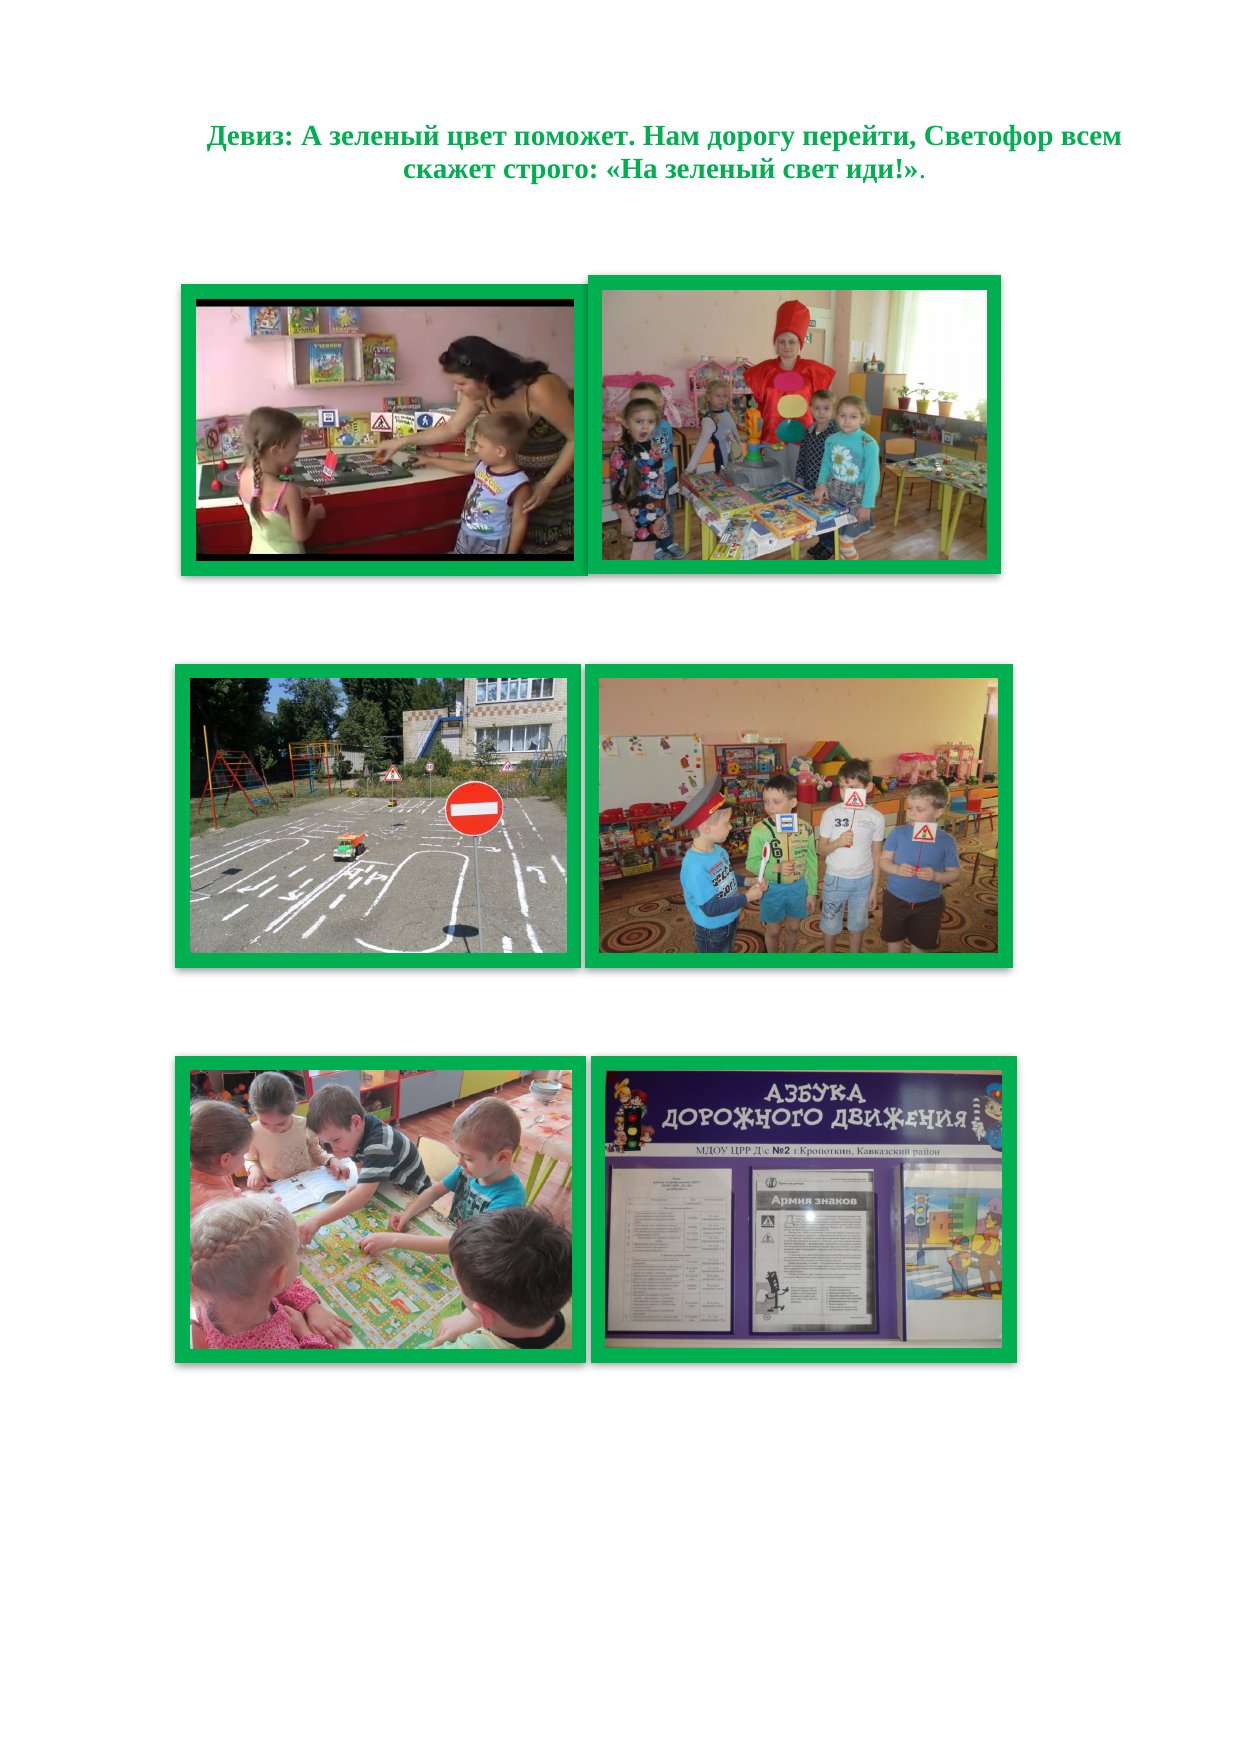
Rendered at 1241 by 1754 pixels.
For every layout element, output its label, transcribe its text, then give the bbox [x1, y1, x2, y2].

text Девиз: А зеленый цвет поможет. Нам дорогу перейти, Светофор всем скажет строго: «На зеленый свет иди!». [177, 118, 1152, 185]
picture [190, 1070, 572, 1349]
picture [599, 678, 998, 953]
picture [196, 299, 574, 561]
picture [602, 290, 987, 560]
picture [190, 678, 567, 953]
picture [605, 1070, 1002, 1348]
